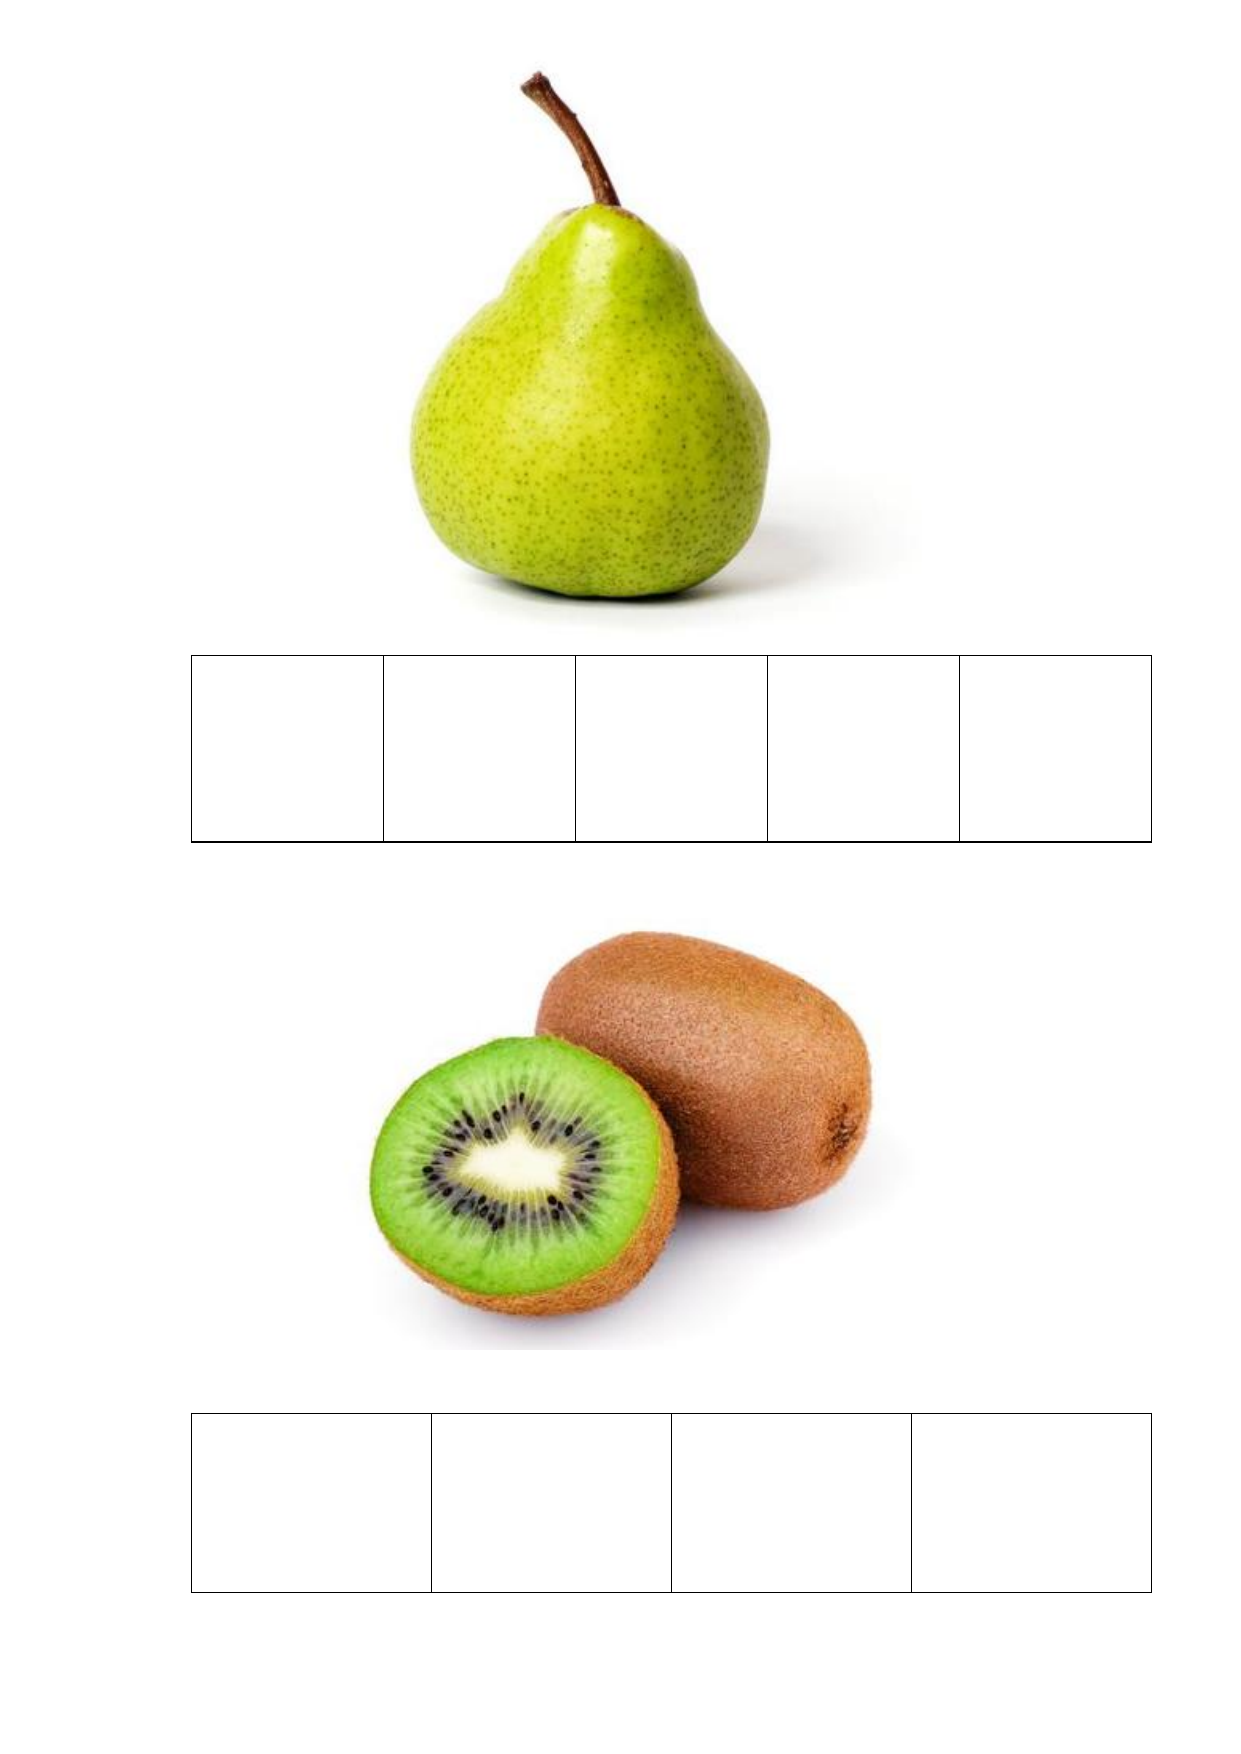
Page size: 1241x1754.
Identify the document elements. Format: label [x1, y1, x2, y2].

table_header [768, 656, 959, 841]
table_header [192, 1414, 431, 1592]
table_header [912, 1414, 1151, 1592]
picture [293, 906, 926, 1350]
picture [285, 23, 922, 655]
table_header [960, 656, 1151, 841]
table_header [672, 1414, 911, 1592]
table_header [384, 656, 575, 841]
table_header [192, 656, 383, 841]
table_header [576, 656, 767, 841]
table_header [432, 1414, 671, 1592]
